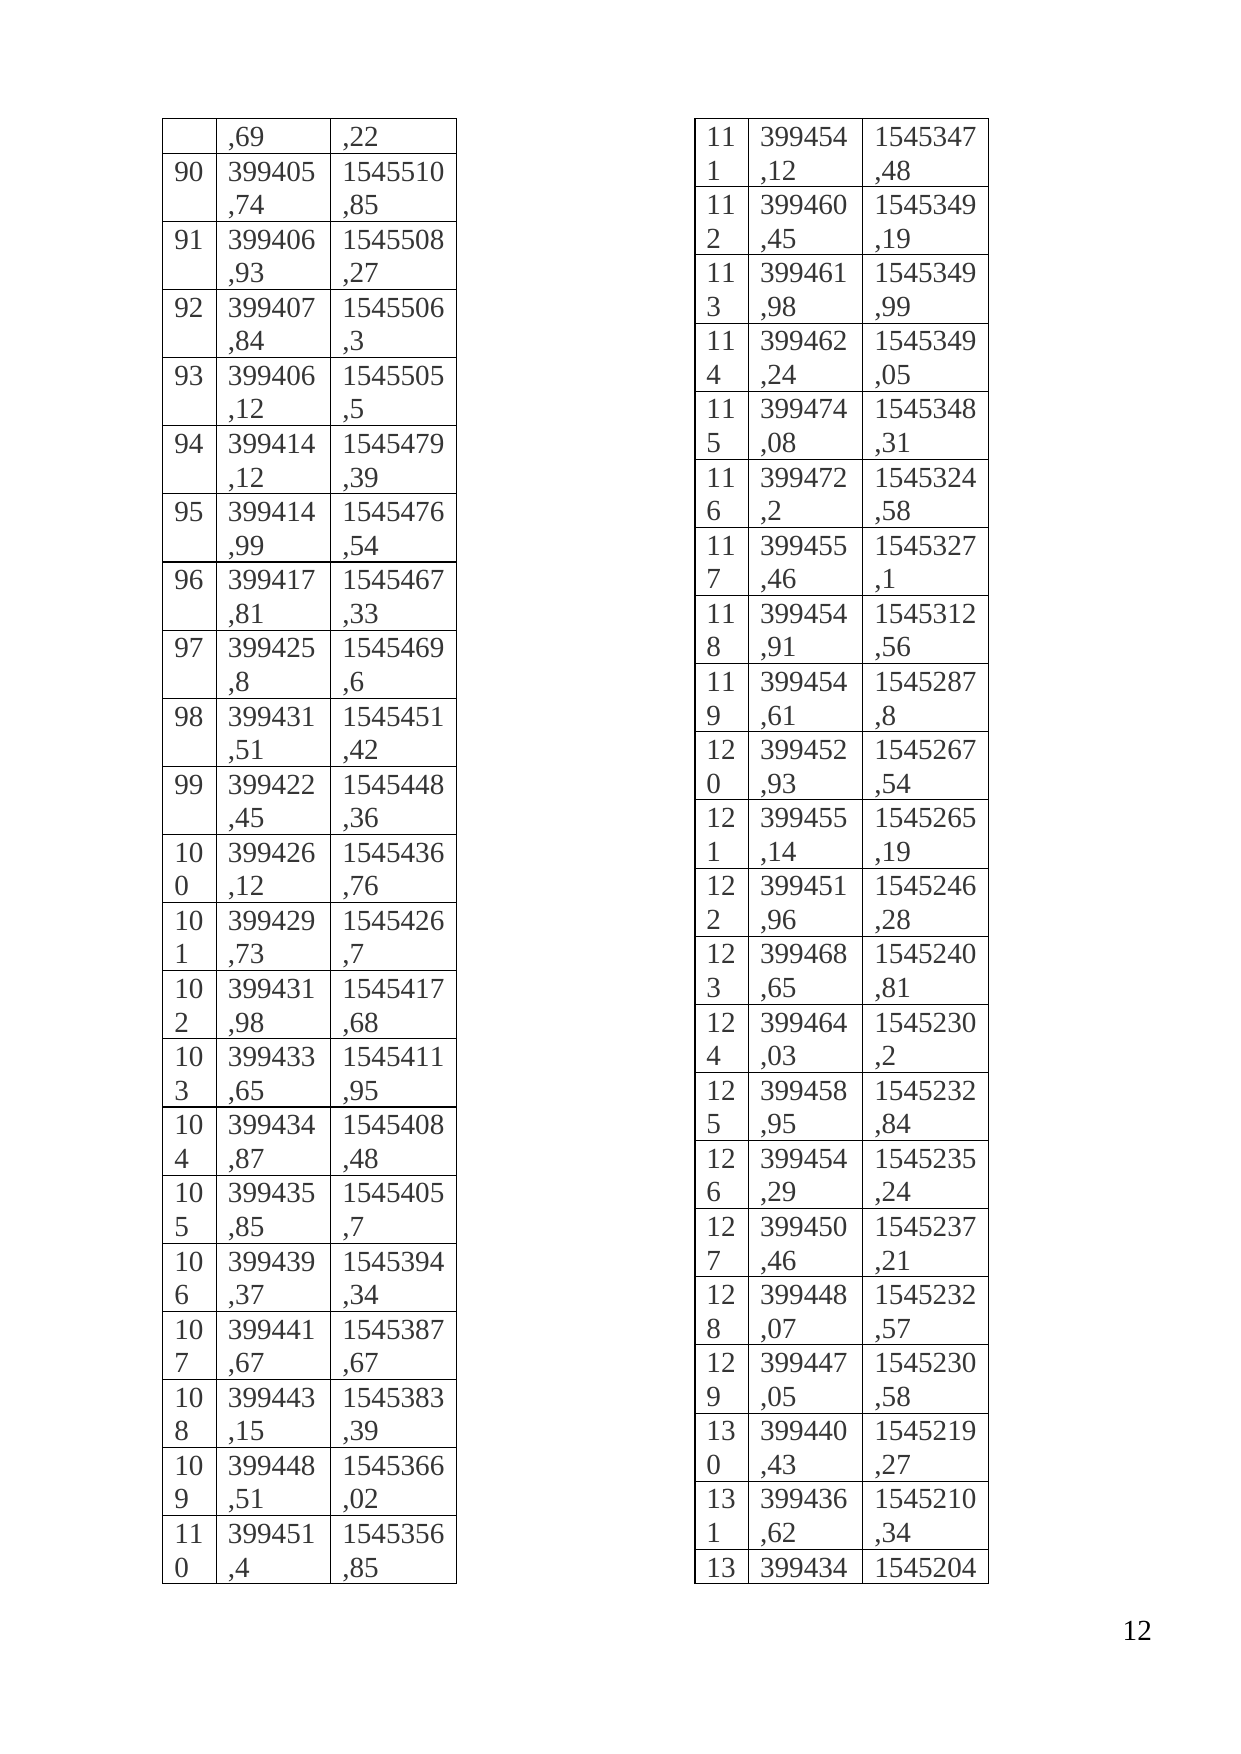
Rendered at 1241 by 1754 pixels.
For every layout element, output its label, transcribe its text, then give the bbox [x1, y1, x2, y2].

table_cell 117 [696, 528, 748, 595]
table_cell 399439,37 [217, 1244, 330, 1311]
table_cell 1545405,7 [331, 1176, 456, 1243]
table_cell 1545327,1 [863, 528, 988, 595]
table_cell 399405,74 [217, 154, 330, 221]
table_cell 1545408,48 [331, 1108, 456, 1174]
table_cell 111 [696, 119, 748, 186]
table_cell 399464,03 [749, 1005, 862, 1072]
table_cell 107 [163, 1312, 216, 1379]
table_cell 1545349,99 [863, 255, 988, 322]
table_cell 399458,95 [749, 1073, 862, 1140]
table_cell 1545237,21 [863, 1209, 988, 1276]
table_cell 131 [696, 1482, 748, 1549]
table_cell 119 [696, 664, 748, 731]
table_cell 1545426,7 [331, 903, 456, 970]
table_cell 90 [163, 154, 216, 221]
table_cell 106 [163, 1244, 216, 1311]
table_cell 108 [163, 1380, 216, 1447]
table_cell 89 [163, 119, 216, 153]
table_cell 124 [696, 1005, 748, 1072]
table_cell 102 [163, 971, 216, 1038]
table_cell 1545246,28 [863, 869, 988, 936]
table_cell 121 [696, 800, 748, 867]
table_cell 1545232,57 [863, 1277, 988, 1344]
table_cell 1545267,54 [863, 732, 988, 799]
table_cell 399461,98 [749, 255, 862, 322]
table_cell 1545232,84 [863, 1073, 988, 1140]
table_cell 399450,46 [749, 1209, 862, 1276]
table_cell 399454,61 [749, 664, 862, 731]
table_cell 1545509,22 [331, 119, 456, 153]
table_cell 399455,14 [749, 800, 862, 867]
table_cell 125 [696, 1073, 748, 1140]
table_cell 97 [163, 631, 216, 698]
table_cell 1545467,33 [331, 563, 456, 629]
table_cell 116 [696, 460, 748, 527]
table_cell 1545383,39 [331, 1380, 456, 1447]
table_cell 113 [696, 255, 748, 322]
table_cell 1545387,67 [331, 1312, 456, 1379]
table_cell 1545451,42 [331, 699, 456, 766]
table_cell 1545265,19 [863, 800, 988, 867]
table_cell 399433,65 [217, 1039, 330, 1106]
table_cell 399462,24 [749, 324, 862, 391]
table_cell 110 [163, 1516, 216, 1583]
table_cell 399431,98 [217, 971, 330, 1038]
table_cell 1545417,68 [331, 971, 456, 1038]
table_cell 96 [163, 563, 216, 629]
table_cell 399417,81 [217, 563, 330, 629]
table_cell 129 [696, 1345, 748, 1412]
table_cell 99 [163, 767, 216, 834]
table_cell 109 [163, 1448, 216, 1515]
table_cell 1545469,6 [331, 631, 456, 698]
table_cell 128 [696, 1277, 748, 1344]
table_cell 127 [696, 1209, 748, 1276]
table_cell 1545230,58 [863, 1345, 988, 1412]
table_cell 399454,29 [749, 1141, 862, 1208]
table_cell 1545476,54 [331, 494, 456, 561]
table_cell 399436,62 [749, 1482, 862, 1549]
table_cell 399454,91 [749, 596, 862, 663]
table_cell 1545210,34 [863, 1482, 988, 1549]
table_cell 399434,87 [217, 1108, 330, 1174]
table_cell 399451,96 [749, 869, 862, 936]
table_cell 1545230,2 [863, 1005, 988, 1072]
table_cell 93 [163, 358, 216, 425]
table_cell 1545287,8 [863, 664, 988, 731]
table_cell 115 [696, 392, 748, 459]
table_cell 95 [163, 494, 216, 561]
table_cell 1545240,81 [863, 937, 988, 1004]
table_cell 103 [163, 1039, 216, 1106]
table_cell 105 [163, 1176, 216, 1243]
table_cell 1545436,76 [331, 835, 456, 902]
table_cell 1545349,05 [863, 324, 988, 391]
table_cell 1545510,85 [331, 154, 456, 221]
table_cell 1545366,02 [331, 1448, 456, 1515]
table_cell 399443,15 [217, 1380, 330, 1447]
table_cell 1545506,3 [331, 290, 456, 357]
table_cell 98 [163, 699, 216, 766]
table_cell 399425,8 [217, 631, 330, 698]
table_cell 104 [163, 1108, 216, 1174]
table_cell 1545204,99 [863, 1550, 988, 1583]
table_cell 399460,45 [749, 187, 862, 254]
table_cell 399447,05 [749, 1345, 862, 1412]
table_cell 122 [696, 869, 748, 936]
table_cell 399448,07 [749, 1277, 862, 1344]
table_cell 130 [696, 1414, 748, 1481]
table_cell 399434,34 [749, 1550, 862, 1583]
table_cell 399472,2 [749, 460, 862, 527]
table_cell 1545312,56 [863, 596, 988, 663]
table_cell 399440,43 [749, 1414, 862, 1481]
table_cell 399435,85 [217, 1176, 330, 1243]
table_cell 100 [163, 835, 216, 902]
table_cell 399422,45 [217, 767, 330, 834]
table_cell 399431,51 [217, 699, 330, 766]
table_cell 399406,93 [217, 222, 330, 289]
table_cell 399454,12 [749, 119, 862, 186]
table_cell 101 [163, 903, 216, 970]
table_cell 1545348,31 [863, 392, 988, 459]
table_cell 1545219,27 [863, 1414, 988, 1481]
table_cell 1545505,5 [331, 358, 456, 425]
table_cell 399426,12 [217, 835, 330, 902]
table_cell 132 [696, 1550, 748, 1583]
table_cell 399448,51 [217, 1448, 330, 1515]
table_cell 91 [163, 222, 216, 289]
table_cell 1545394,34 [331, 1244, 456, 1311]
table_cell 1545448,36 [331, 767, 456, 834]
table_cell 1545324,58 [863, 460, 988, 527]
table_cell 399452,93 [749, 732, 862, 799]
table_cell 399407,84 [217, 290, 330, 357]
table_cell 399414,12 [217, 426, 330, 493]
table_cell 123 [696, 937, 748, 1004]
table_cell 1545347,48 [863, 119, 988, 186]
table_cell 118 [696, 596, 748, 663]
table_cell 399414,99 [217, 494, 330, 561]
table_cell 399402,69 [217, 119, 330, 153]
table_cell 399441,67 [217, 1312, 330, 1379]
table_cell 114 [696, 324, 748, 391]
table_cell 1545508,27 [331, 222, 456, 289]
table_cell 94 [163, 426, 216, 493]
table_cell 92 [163, 290, 216, 357]
table_cell 1545235,24 [863, 1141, 988, 1208]
table_cell 1545411,95 [331, 1039, 456, 1106]
table_cell 112 [696, 187, 748, 254]
table_cell 399451,4 [217, 1516, 330, 1583]
table_cell 399474,08 [749, 392, 862, 459]
table_cell 1545349,19 [863, 187, 988, 254]
table_cell 126 [696, 1141, 748, 1208]
table_cell 120 [696, 732, 748, 799]
table_cell 399468,65 [749, 937, 862, 1004]
table_cell 1545479,39 [331, 426, 456, 493]
table_cell 399429,73 [217, 903, 330, 970]
table_cell 399455,46 [749, 528, 862, 595]
table_cell 399406,12 [217, 358, 330, 425]
table_cell 1545356,85 [331, 1516, 456, 1583]
